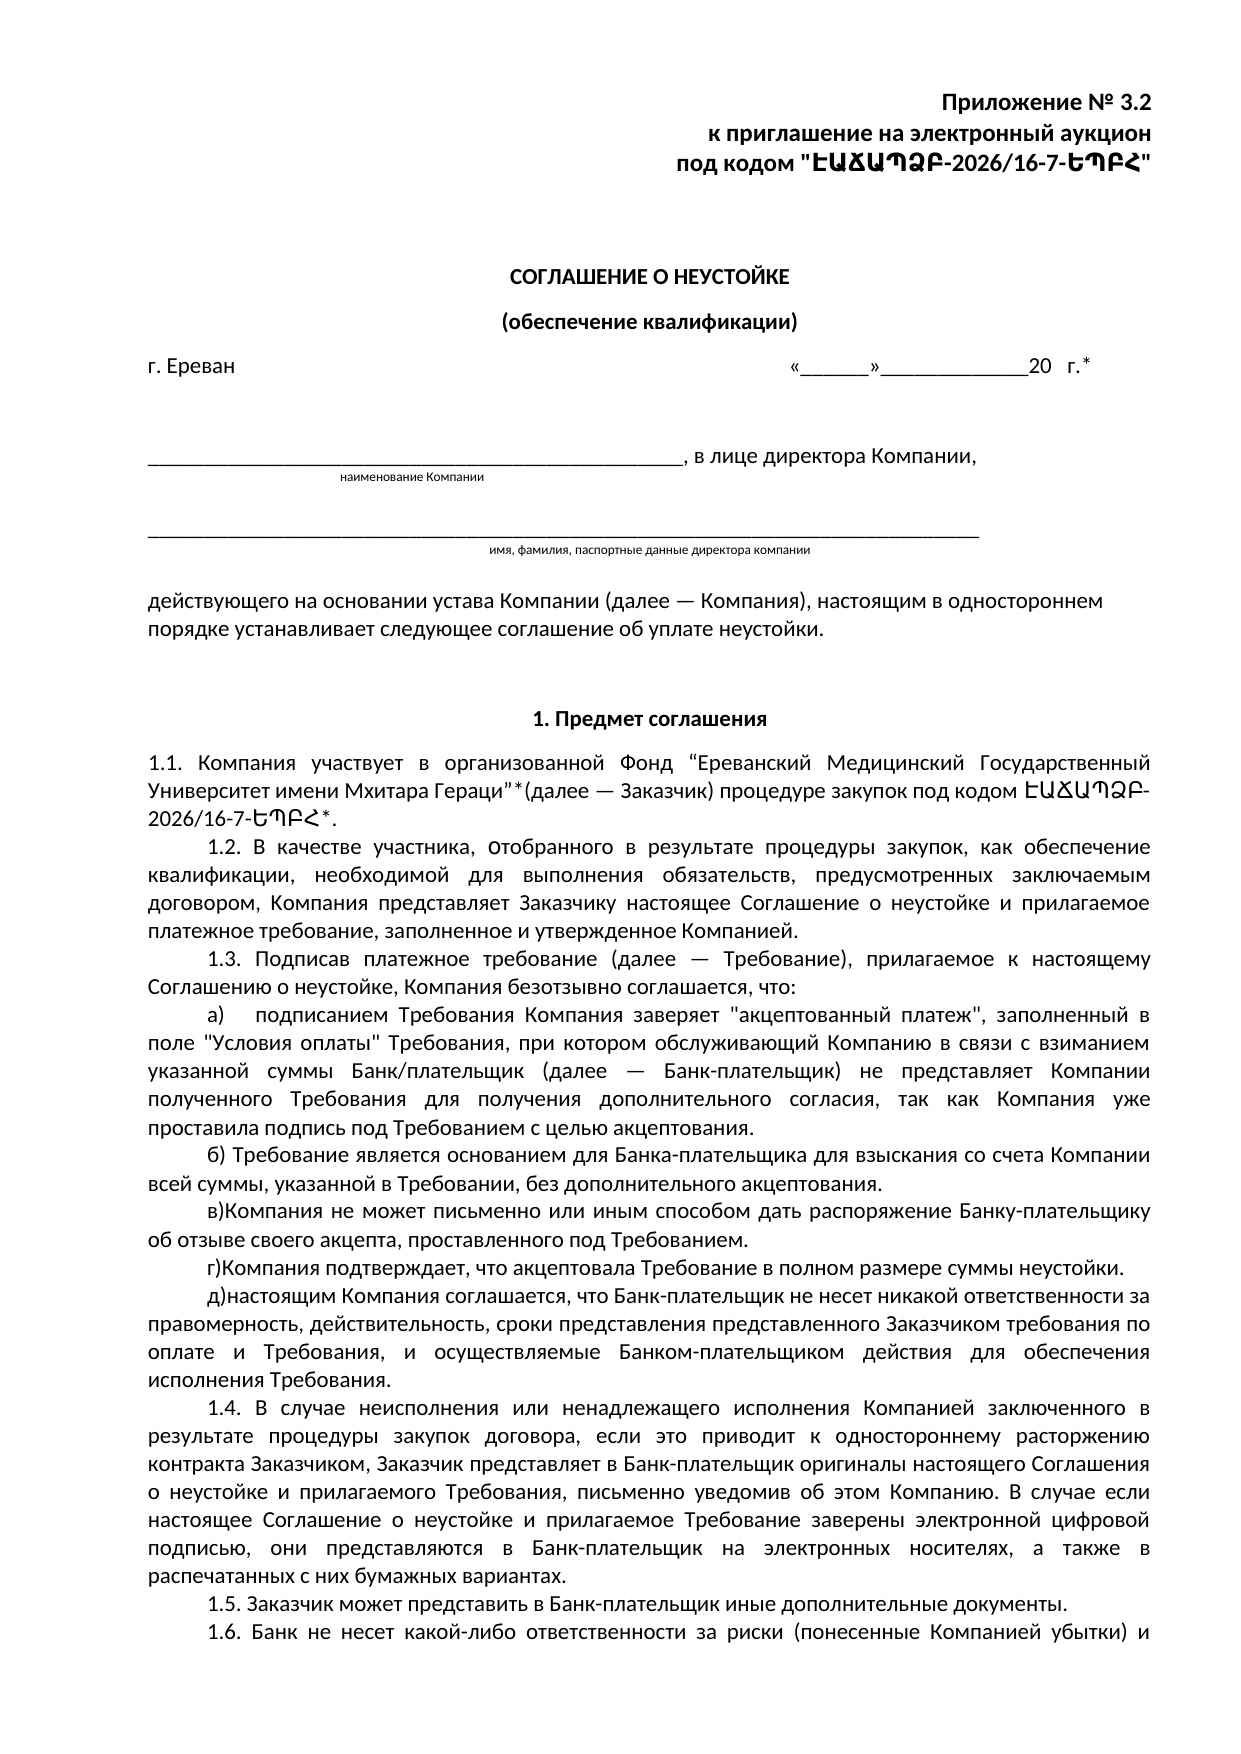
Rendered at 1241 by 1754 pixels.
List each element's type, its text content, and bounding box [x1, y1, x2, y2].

text наименование Компании [340, 469, 1152, 497]
text 1. Предмет соглашения [148, 704, 1152, 732]
table_header г. Ереван [136, 351, 635, 396]
text д)настоящим Компания соглашается, что Банк-плательщик не несет никакой ответственности за правомерность, действительность, сроки представления представленного Заказчиком требования по оплате и Требования, и осуществляемые Банком-плательщиком действия для обеспечения исполнения Требования. [148, 1281, 1152, 1393]
text (обеспечение квалификации) [148, 307, 1152, 335]
text порядке устанавливает следующее соглашение об уплате неустойки. [148, 614, 1152, 642]
text г)Компания подтверждает, что акцептовала Требование в полном размере суммы неустойки. [148, 1253, 1152, 1281]
text в)Компания не может письменно или иным способом дать распоряжение Банку-плательщику об отзыве своего акцепта, проставленного под Требованием. [148, 1197, 1152, 1253]
text 1.3. Подписав платежное требование (далее — Требование), прилагаемое к настоящему Соглашению о неустойке, Компания безотзывно соглашается, что: [148, 944, 1152, 1001]
text 1.5. Заказчик может представить в Банк-плательщик иные дополнительные документы. [148, 1589, 1152, 1617]
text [148, 1617, 1152, 1645]
text а) подписанием Требования Компания заверяет "акцептованный платеж", заполненный в поле "Условия оплаты" Требования, при котором обслуживающий Компанию в связи с взиманием указанной суммы Банк/плательщик (далее — Банк-плательщик) не представляет Компании полученного Требования для получения дополнительного согласия, так как Компания уже проставила подпись под Требованием с целью акцептования. [148, 1001, 1152, 1141]
text имя, фамилия, паспортные данные директора компании [148, 542, 1152, 569]
table_header «______»_____________20 г.* [635, 351, 1104, 396]
text б) Требование является основанием для Банка-плательщика для взыскания со счета Компании всей суммы, указанной в Требовании, без дополнительного акцептования. [148, 1141, 1152, 1197]
text 1.4. В случае неисполнения или ненадлежащего исполнения Компанией заключенного в результате процедуры закупок договора, если это приводит к одностороннему расторжению контракта Заказчиком, Заказчик представляет в Банк-плательщик оригиналы настоящего Соглашения о неустойке и прилагаемого Требования, письменно уведомив об этом Компанию. В случае если настоящее Соглашение о неустойке и прилагаемое Требование заверены электронной цифровой подписью, они представляются в Банк-плательщик на электронных носителях, а также в распечатанных с них бумажных вариантах. [148, 1393, 1152, 1589]
text 1.2. В качестве участника, օтобранного в результате процедуры закупок, как обеспечение квалификации, необходимой для выполнения обязательств, предусмотренных заключаемым договором, Kомпания представляет Заказчику настоящее Соглашение о неустойке и прилагаемое платежное требование, заполненное и утвержденное Компанией. [148, 832, 1152, 944]
text к приглашение на электронный аукцион [177, 117, 1152, 147]
text под кодом "ԷԱՃԱՊՁԲ-2026/16-7-ԵՊԲՀ" [177, 147, 1152, 178]
text Приложение № 3.2 [148, 86, 1152, 117]
text действующего на основании устава Компании (далее — Компания), настоящим в одностороннем [148, 586, 1152, 614]
text _________________________________________________________________________ [148, 513, 1152, 542]
text _______________________________________________, в лице директора Компании, [148, 441, 1152, 469]
text СОГЛАШЕНИЕ О НЕУСТОЙКЕ [148, 262, 1152, 290]
text 1.1. Компания участвует в организованной Фонд “Ереванский Медицинский Государственный Университет имени Мхитара Гераци”*(далее — Заказчик) процедуре закупок под кодом ԷԱՃԱՊՁԲ-2026/16-7-ԵՊԲՀ*. [148, 748, 1152, 832]
